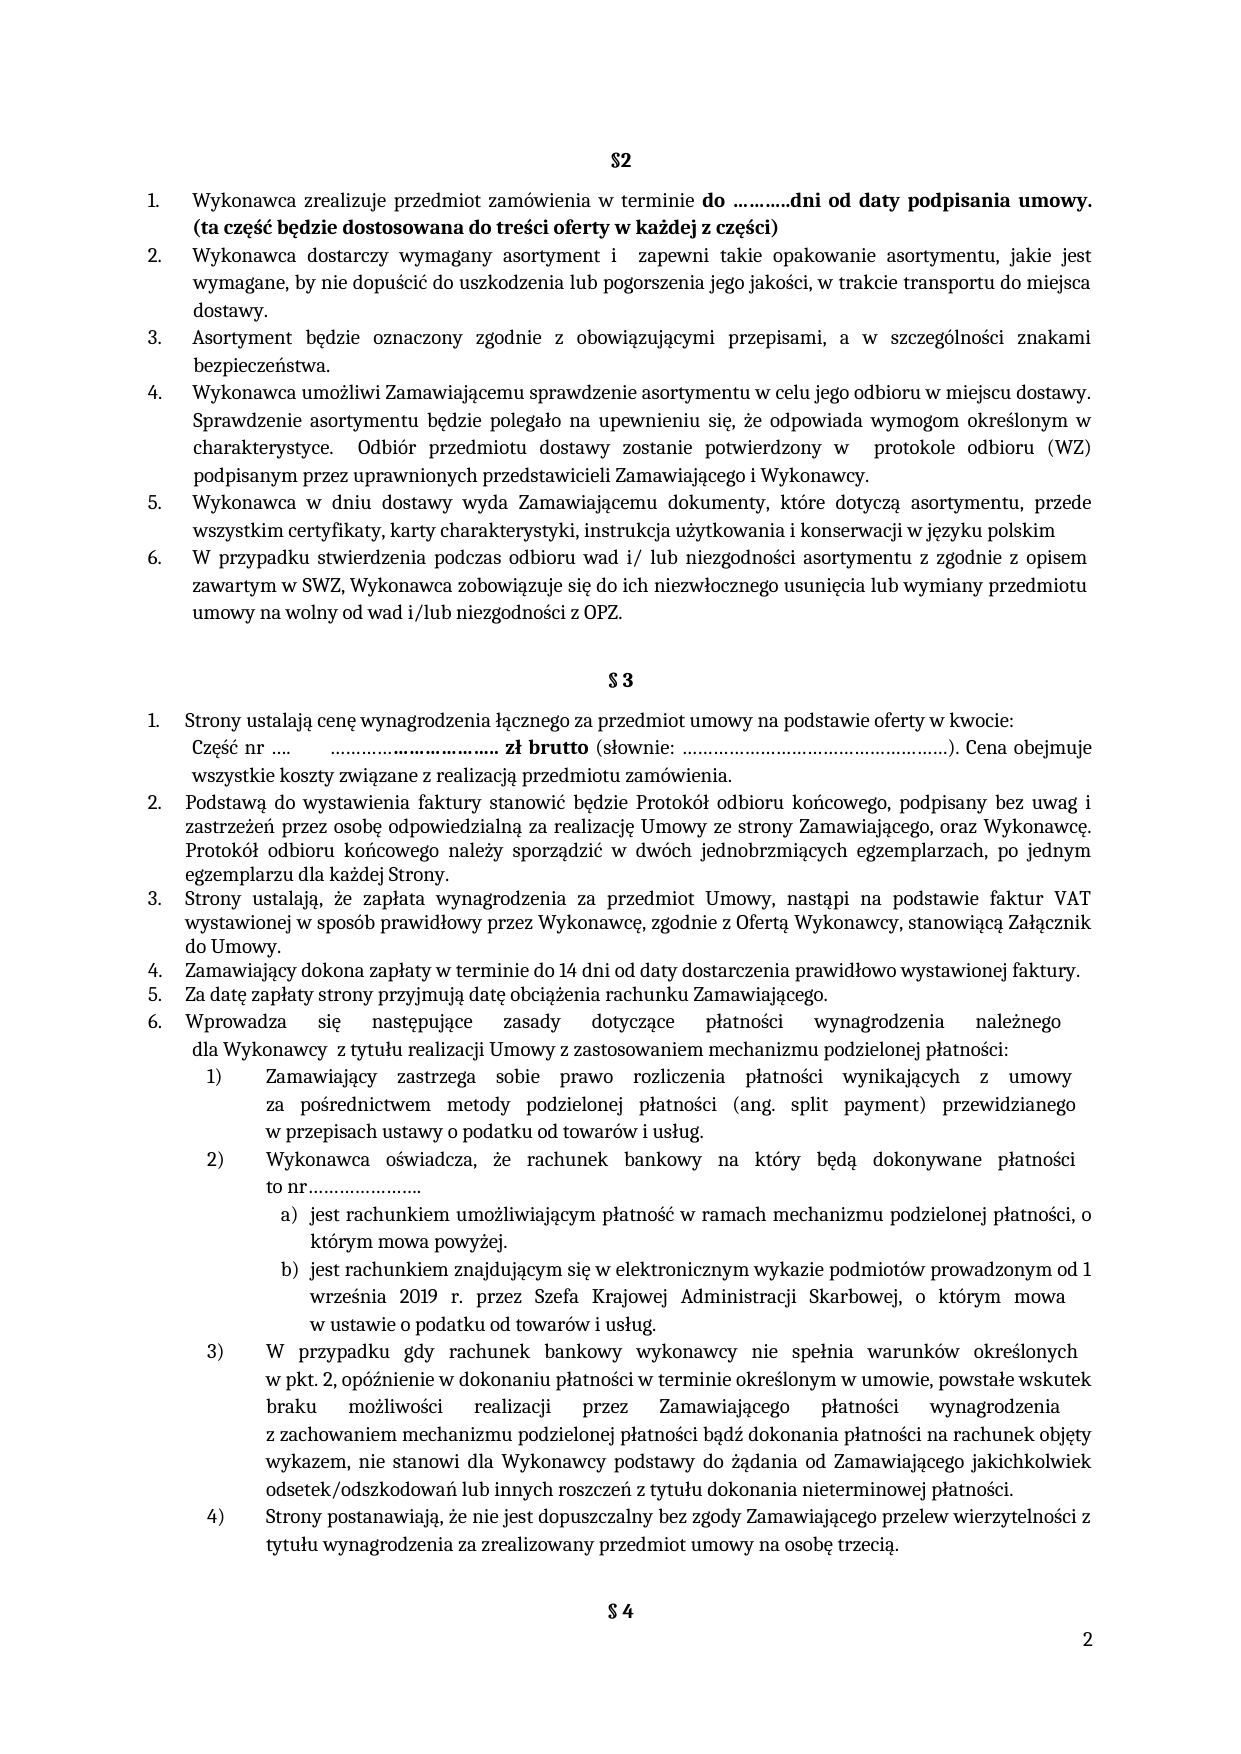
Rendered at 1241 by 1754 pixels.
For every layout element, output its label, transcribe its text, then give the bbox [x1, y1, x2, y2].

list Za datę zapłaty strony przyjmują datę obciążenia rachunku Zamawiającego. [148, 983, 1092, 1007]
text Część nr …. ………………………….. zł brutto (słownie: ……………………………………………). Cena obejmuje wszystkie koszty związane z realizacją przedmiotu zamówienia. [192, 736, 1092, 787]
list W przypadku gdy rachunek bankowy wykonawcy nie spełnia warunków określonych w pkt. 2, opóźnienie w dokonaniu płatności w terminie określonym w umowie, powstałe wskutek braku możliwości realizacji przez Zamawiającego płatności wynagrodzenia z zachowaniem mechanizmu podzielonej płatności bądź dokonania płatności na rachunek objęty wykazem, nie stanowi dla Wykonawcy podstawy do żądania od Zamawiającego jakichkolwiek odsetek/odszkodowań lub innych roszczeń z tytułu dokonania nieterminowej płatności. [207, 1340, 1092, 1502]
list Strony postanawiają, że nie jest dopuszczalny bez zgody Zamawiającego przelew wierzytelności z tytułu wynagrodzenia za zrealizowany przedmiot umowy na osobę trzecią. [207, 1505, 1092, 1557]
list Strony ustalają, że zapłata wynagrodzenia za przedmiot Umowy, nastąpi na podstawie faktur VAT wystawionej w sposób prawidłowy przez Wykonawcę, zgodnie z Ofertą Wykonawcy, stanowiącą Załącznik do Umowy. [148, 887, 1092, 959]
list Zamawiający zastrzega sobie prawo rozliczenia płatności wynikających z umowy za pośrednictwem metody podzielonej płatności (ang. split payment) przewidzianego w przepisach ustawy o podatku od towarów i usług. [207, 1065, 1092, 1144]
text § 3 [148, 668, 1092, 692]
list Wykonawca zrealizuje przedmiot zamówienia w terminie do ………..dni od daty podpisania umowy. (ta część będzie dostosowana do treści oferty w każdej z części) [148, 188, 1092, 240]
list Wykonawca oświadcza, że rachunek bankowy na który będą dokonywane płatności to nr…………………. [207, 1148, 1092, 1199]
list Wykonawca w dniu dostawy wyda Zamawiającemu dokumenty, które dotyczą asortymentu, przede wszystkim certyfikaty, karty charakterystyki, instrukcja użytkowania i konserwacji w języku polskim [148, 491, 1092, 542]
list jest rachunkiem umożliwiającym płatność w ramach mechanizmu podzielonej płatności, o którym mowa powyżej. [281, 1203, 1092, 1254]
list Wprowadza się następujące zasady dotyczące płatności wynagrodzenia należnego dla Wykonawcy z tytułu realizacji Umowy z zastosowaniem mechanizmu podzielonej płatności: [148, 1010, 1092, 1062]
text §2 [148, 148, 1093, 172]
text § 4 [148, 1600, 1092, 1624]
list Podstawą do wystawienia faktury stanowić będzie Protokół odbioru końcowego, podpisany bez uwag i zastrzeżeń przez osobę odpowiedzialną za realizację Umowy ze strony Zamawiającego, oraz Wykonawcę. Protokół odbioru końcowego należy sporządzić w dwóch jednobrzmiących egzemplarzach, po jednym egzemplarzu dla każdej Strony. [148, 791, 1092, 887]
list Wykonawca dostarczy wymagany asortyment i zapewni takie opakowanie asortymentu, jakie jest wymagane, by nie dopuścić do uszkodzenia lub pogorszenia jego jakości, w trakcie transportu do miejsca dostawy. [148, 243, 1092, 322]
list Zamawiający dokona zapłaty w terminie do 14 dni od daty dostarczenia prawidłowo wystawionej faktury. [148, 959, 1092, 983]
list Asortyment będzie oznaczony zgodnie z obowiązującymi przepisami, a w szczególności znakami bezpieczeństwa. [148, 326, 1092, 377]
list jest rachunkiem znajdującym się w elektronicznym wykazie podmiotów prowadzonym od 1 września 2019 r. przez Szefa Krajowej Administracji Skarbowej, o którym mowa w ustawie o podatku od towarów i usług. [281, 1258, 1092, 1337]
list Strony ustalają cenę wynagrodzenia łącznego za przedmiot umowy na podstawie oferty w kwocie: [148, 708, 1092, 732]
list Wykonawca umożliwi Zamawiającemu sprawdzenie asortymentu w celu jego odbioru w miejscu dostawy. Sprawdzenie asortymentu będzie polegało na upewnieniu się, że odpowiada wymogom określonym w charakterystyce. Odbiór przedmiotu dostawy zostanie potwierdzony w protokole odbioru (WZ) podpisanym przez uprawnionych przedstawicieli Zamawiającego i Wykonawcy. [148, 381, 1092, 487]
list W przypadku stwierdzenia podczas odbioru wad i/ lub niezgodności asortymentu z zgodnie z opisem zawartym w SWZ, Wykonawca zobowiązuje się do ich niezwłocznego usunięcia lub wymiany przedmiotu umowy na wolny od wad i/lub niezgodności z OPZ. [148, 546, 1088, 625]
